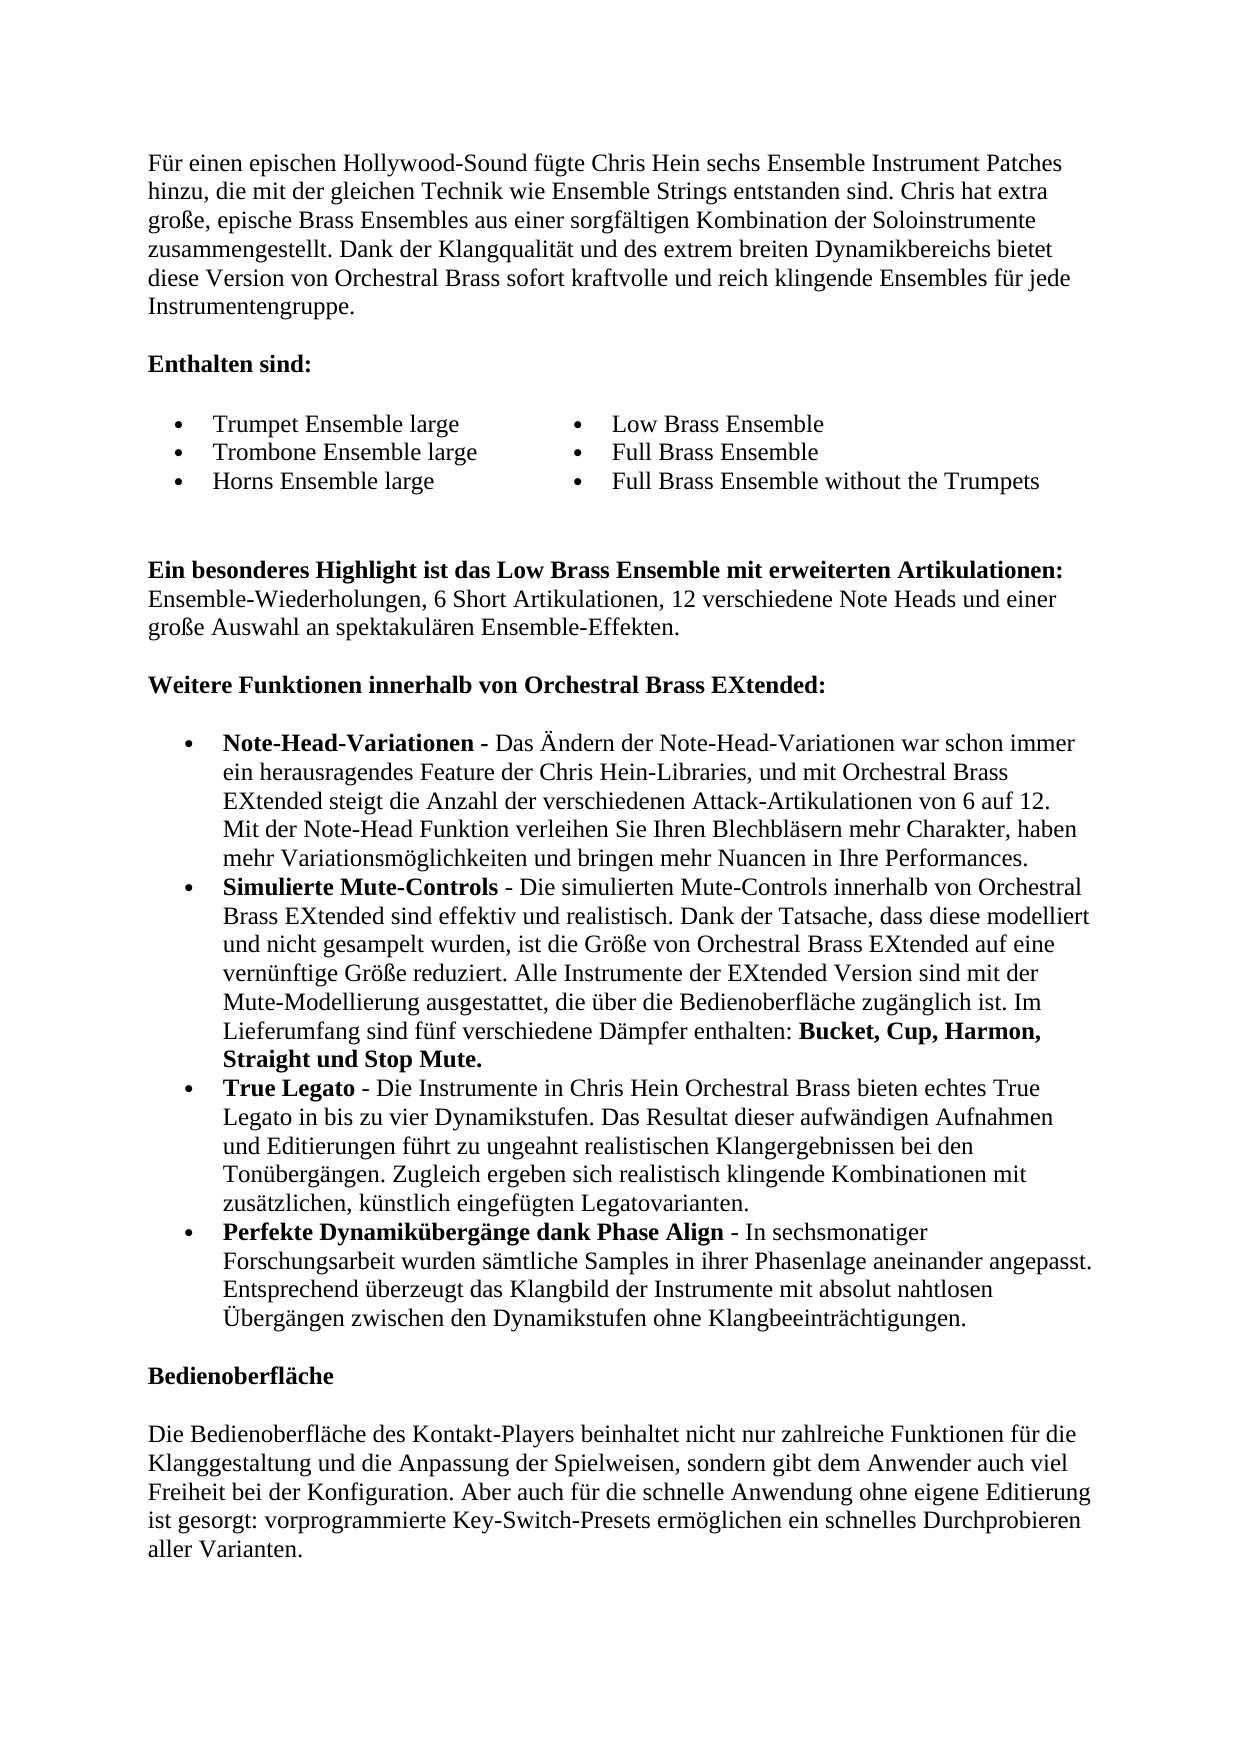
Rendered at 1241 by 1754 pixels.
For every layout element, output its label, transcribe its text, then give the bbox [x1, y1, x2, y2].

text Für einen epischen Hollywood-Sound fügte Chris Hein sechs Ensemble Instrument Patches hinzu, die mit der gleichen Technik wie Ensemble Strings entstanden sind. Chris hat extra große, epische Brass Ensembles aus einer sorgfältigen Kombination der Soloinstrumente zusammengestellt. Dank der Klangqualität und des extrem breiten Dynamikbereichs bietet diese Version von Orchestral Brass sofort kraftvolle und reich klingende Ensembles für jede Instrumentengruppe. [148, 148, 1093, 320]
table_header Low Brass Ensemble Full Brass Ensemble Full Brass Ensemble without the Trumpets [535, 407, 1104, 526]
table_header Trumpet Ensemble large Trombone Ensemble large Horns Ensemble large [136, 407, 535, 526]
text Die Bedienoberfläche des Kontakt-Players beinhaltet nicht nur zahlreiche Funktionen für die Klanggestaltung und die Anpassung der Spielweisen, sondern gibt dem Anwender auch viel Freiheit bei der Konfiguration. Aber auch für die schnelle Anwendung ohne eigene Editierung ist gesorgt: vorprogrammierte Key-Switch-Presets ermöglichen ein schnelles Durchprobieren aller Varianten. [148, 1419, 1093, 1563]
text Weitere Funktionen innerhalb von Orchestral Brass EXtended: [148, 670, 1093, 699]
text Ein besonderes Highlight ist das Low Brass Ensemble mit erweiterten Artikulationen: Ensemble-Wiederholungen, 6 Short Artikulationen, 12 verschiedene Note Heads und einer große Auswahl an spektakulären Ensemble-Effekten. [148, 555, 1093, 641]
list Perfekte Dynamikübergänge dank Phase Align - In sechsmonatiger Forschungsarbeit wurden sämtliche Samples in ihrer Phasenlage aneinander angepasst. Entsprechend überzeugt das Klangbild der Instrumente mit absolut nahtlosen Übergängen zwischen den Dynamikstufen ohne Klangbeeinträchtigungen. [185, 1217, 1093, 1332]
text Bedienoberfläche [148, 1361, 1093, 1390]
text Enthalten sind: [148, 349, 1093, 378]
list True Legato - Die Instrumente in Chris Hein Orchestral Brass bieten echtes True Legato in bis zu vier Dynamikstufen. Das Resultat dieser aufwändigen Aufnahmen und Editierungen führt zu ungeahnt realistischen Klangergebnissen bei den Tonübergängen. Zugleich ergeben sich realistisch klingende Kombinationen mit zusätzlichen, künstlich eingefügten Legatovarianten. [185, 1073, 1093, 1217]
list Note-Head-Variationen - Das Ändern der Note-Head-Variationen war schon immer ein herausragendes Feature der Chris Hein-Libraries, und mit Orchestral Brass EXtended steigt die Anzahl der verschiedenen Attack-Artikulationen von 6 auf 12. Mit der Note-Head Funktion verleihen Sie Ihren Blechbläsern mehr Charakter, haben mehr Variationsmöglichkeiten und bringen mehr Nuancen in Ihre Performances. [185, 728, 1093, 872]
list Simulierte Mute-Controls - Die simulierten Mute-Controls innerhalb von Orchestral Brass EXtended sind effektiv und realistisch. Dank der Tatsache, dass diese modelliert und nicht gesampelt wurden, ist die Größe von Orchestral Brass EXtended auf eine vernünftige Größe reduziert. Alle Instrumente der EXtended Version sind mit der Mute-Modellierung ausgestattet, die über die Bedienoberfläche zugänglich ist. Im Lieferumfang sind fünf verschiedene Dämpfer enthalten: Bucket, Cup, Harmon, Straight und Stop Mute. [185, 872, 1093, 1073]
